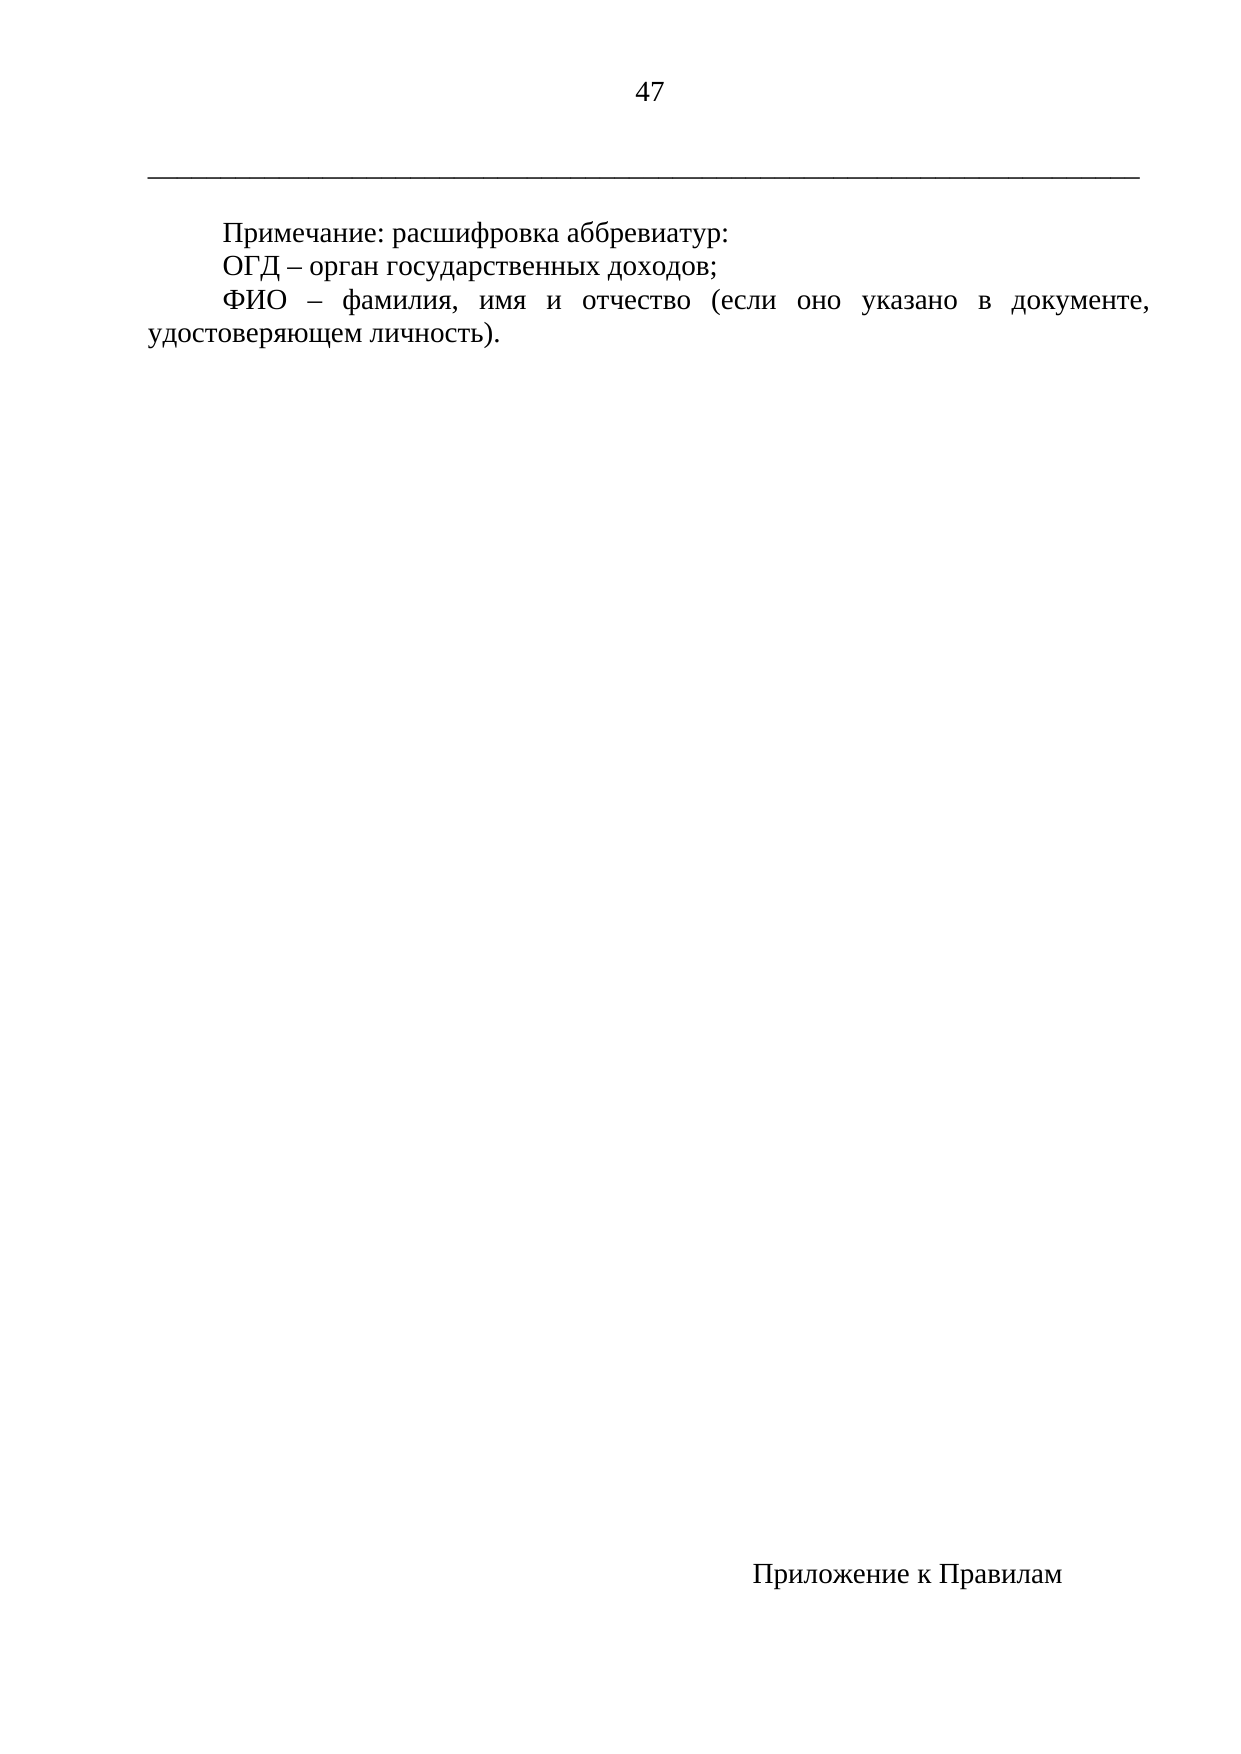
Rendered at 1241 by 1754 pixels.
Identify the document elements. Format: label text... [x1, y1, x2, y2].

text ____________________________________________________________________ [148, 148, 1152, 181]
text Примечание: расшифровка аббревиатур: [148, 215, 1152, 248]
text ФИО – фамилия, имя и отчество (если оно указано в документе, удостоверяющем личность). [148, 282, 1152, 349]
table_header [664, 1556, 1151, 1590]
text ОГД – орган государственных доходов; [148, 248, 1152, 282]
